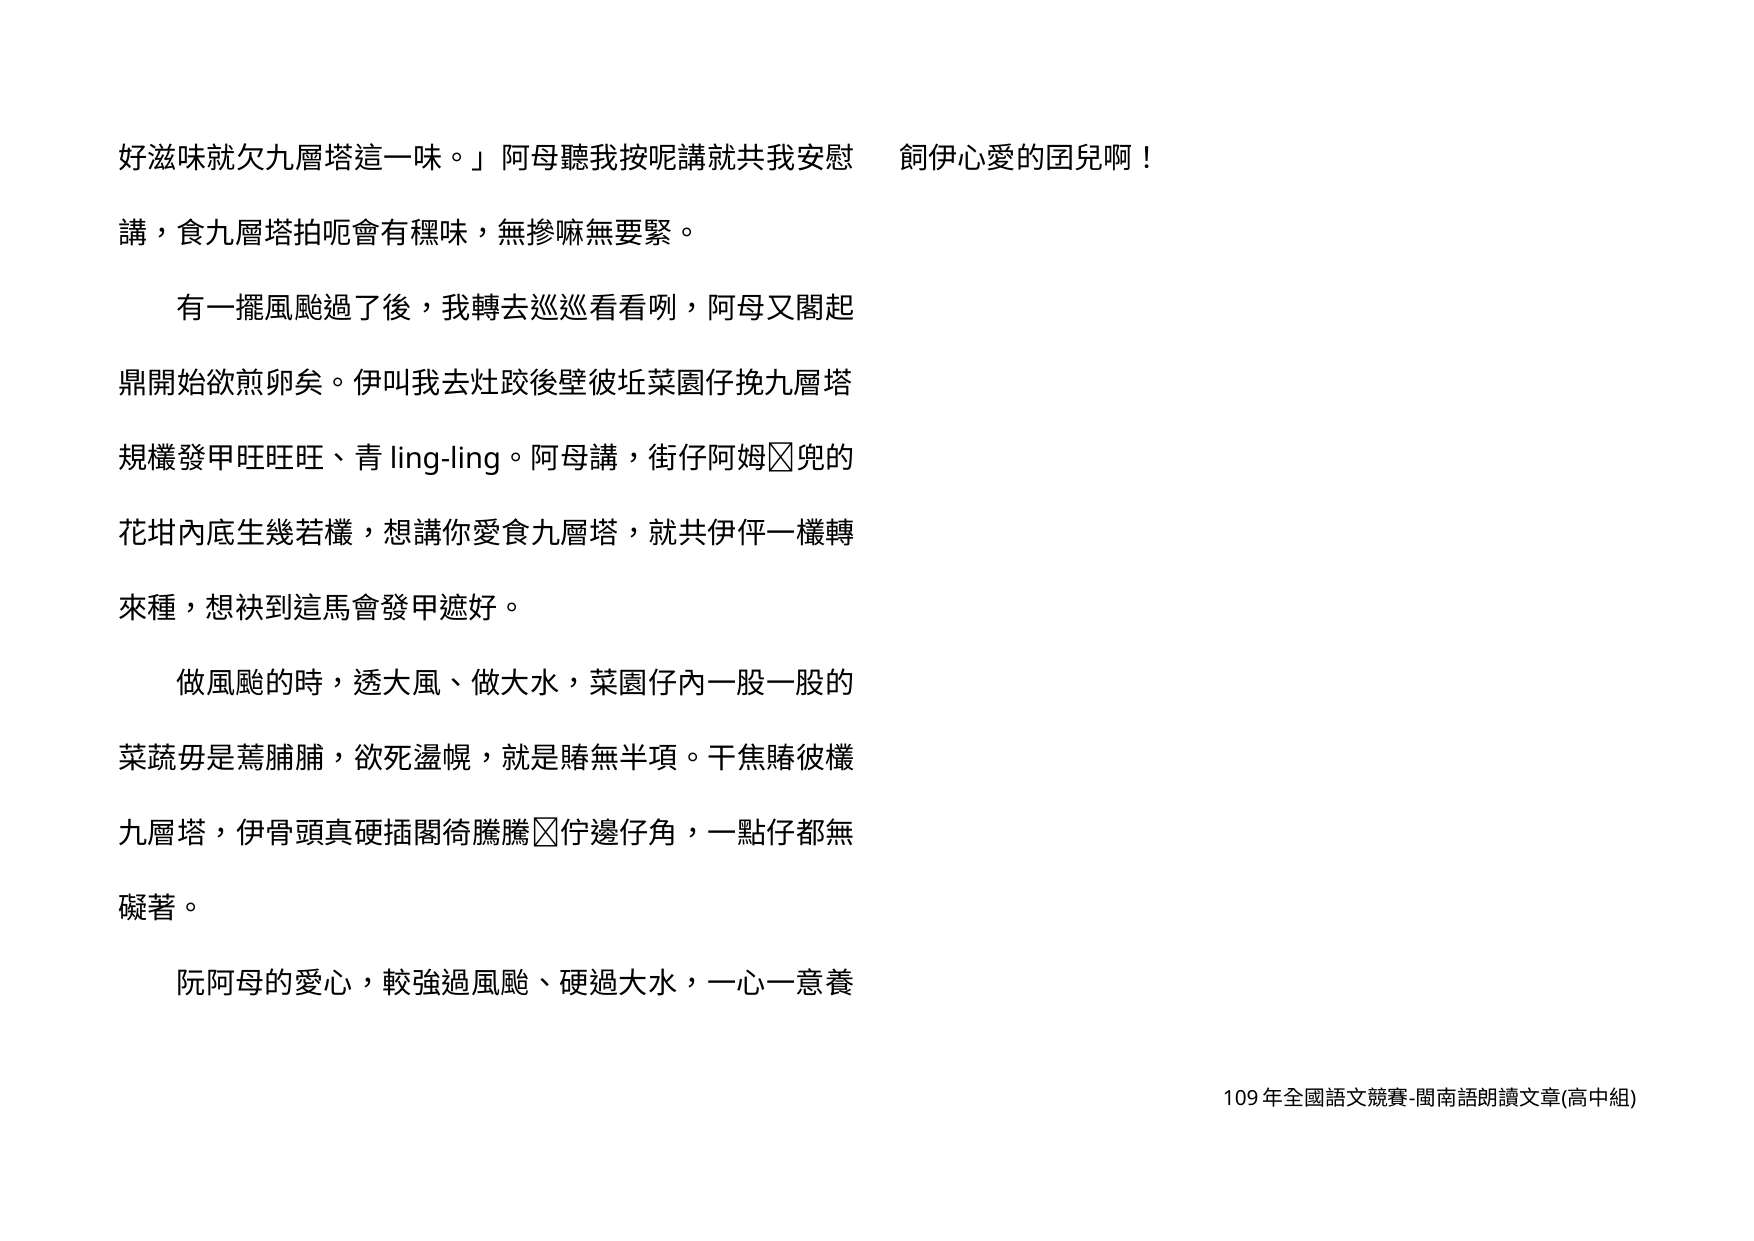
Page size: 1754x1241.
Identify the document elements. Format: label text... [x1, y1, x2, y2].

text 做風颱的時，透大風、做大水，菜園仔內一股一股的菜蔬毋是蔫脯脯，欲死盪幌，就是賰無半項。干焦賰彼欉九層塔，伊骨頭真硬插閣徛騰騰佇邊仔角，一點仔都無礙著。 [118, 643, 855, 943]
text 有一擺風颱過了後，我轉去巡巡看看咧，阿母又閣起鼎開始欲煎卵矣。伊叫我去灶跤後壁彼坵菜園仔挽九層塔，規欉發甲旺旺旺、青ling-ling。阿母講，街仔阿姆兜的花坩內底生幾若欉，想講你愛食九層塔，就共伊伻一欉轉來種，想袂到這馬會發甲遮好。 [118, 268, 855, 643]
text 阮阿母的愛心，較強過風颱、硬過大水，一心一意養飼伊心愛的囝兒啊！ [118, 943, 855, 1018]
text 頂一擺佇阿嬸兜的牆仔跤，仙揣嘛揣無九層塔的影跡。雙手空空倒轉來，我共阿母唸講：「唉！挽無真無彩，好滋味就欠九層塔這一味。」阿母聽我按呢講就共我安慰講，食九層塔拍呃會有䆀味，無摻嘛無要緊。 [118, 118, 855, 268]
text 阮阿母的愛心，較強過風颱、硬過大水，一心一意養飼伊心愛的囝兒啊！ [899, 118, 1636, 193]
